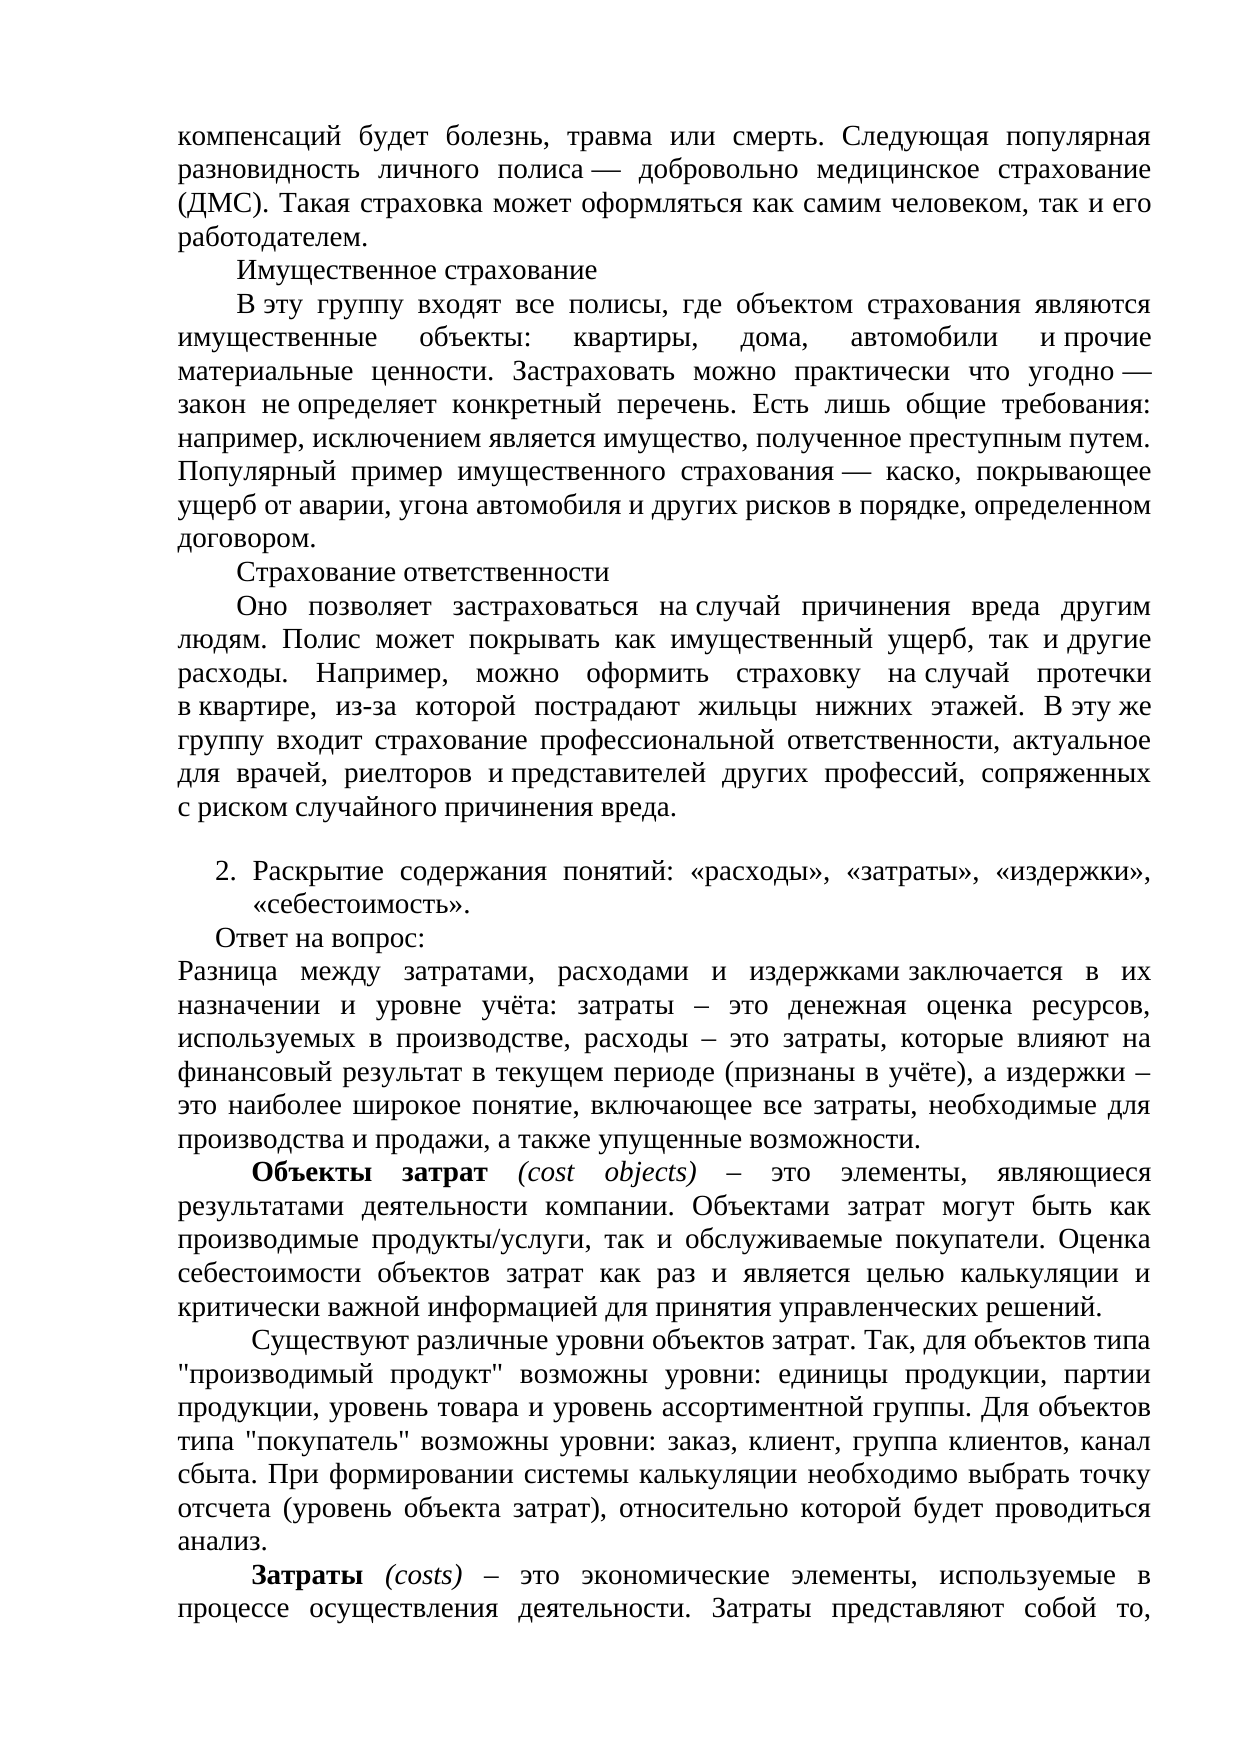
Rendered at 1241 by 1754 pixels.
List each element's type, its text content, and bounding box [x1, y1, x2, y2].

text Имущественное страхование [177, 252, 1152, 286]
text Объекты затрат (cost objects) – это элементы, являющиеся результатами деятельности компании. Объектами затрат могут быть как производимые продукты/услуги, так и обслуживаемые покупатели. Оценка себестоимости объектов затрат как раз и является целью калькуляции и критически важной информацией для принятия управленческих решений. [177, 1154, 1152, 1322]
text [177, 1557, 1152, 1624]
text Страхование ответственности [177, 554, 1152, 588]
text Оно позволяет застраховаться на случай причинения вреда другим людям. Полис может покрывать как имущественный ущерб, так и другие расходы. Например, можно оформить страховку на случай протечки в квартире, из-за которой пострадают жильцы нижних этажей. В эту же группу входит страхование профессиональной ответственности, актуальное для врачей, риелторов и представителей других профессий, сопряженных с риском случайного причинения вреда. [177, 588, 1152, 822]
text Разница между затратами, расходами и издержками заключается в их назначении и уровне учёта: затраты – это денежная оценка ресурсов, используемых в производстве, расходы – это затраты, которые влияют на финансовый результат в текущем периоде (признаны в учёте), а издержки – это наиболее широкое понятие, включающее все затраты, необходимые для производства и продажи, а также упущенные возможности. [177, 953, 1152, 1154]
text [177, 118, 1152, 252]
text Ответ на вопрос: [215, 920, 1152, 953]
text В эту группу входят все полисы, где объектом страхования являются имущественные объекты: квартиры, дома, автомобили и прочие материальные ценности. Застраховать можно практически что угодно — закон не определяет конкретный перечень. Есть лишь общие требования: например, исключением является имущество, полученное преступным путем. Популярный пример имущественного страхования — каско, покрывающее ущерб от аварии, угона автомобиля и других рисков в порядке, определенном договором. [177, 286, 1152, 554]
text Существуют различные уровни объектов затрат. Так, для объектов типа "производимый продукт" возможны уровни: единицы продукции, партии продукции, уровень товара и уровень ассортиментной группы. Для объектов типа "покупатель" возможны уровни: заказ, клиент, группа клиентов, канал сбыта. При формировании системы калькуляции необходимо выбрать точку отсчета (уровень объекта затрат), относительно которой будет проводиться анализ. [177, 1322, 1152, 1557]
list Раскрытие содержания понятий: «расходы», «затраты», «издержки», «себестоимость». [215, 853, 1152, 920]
